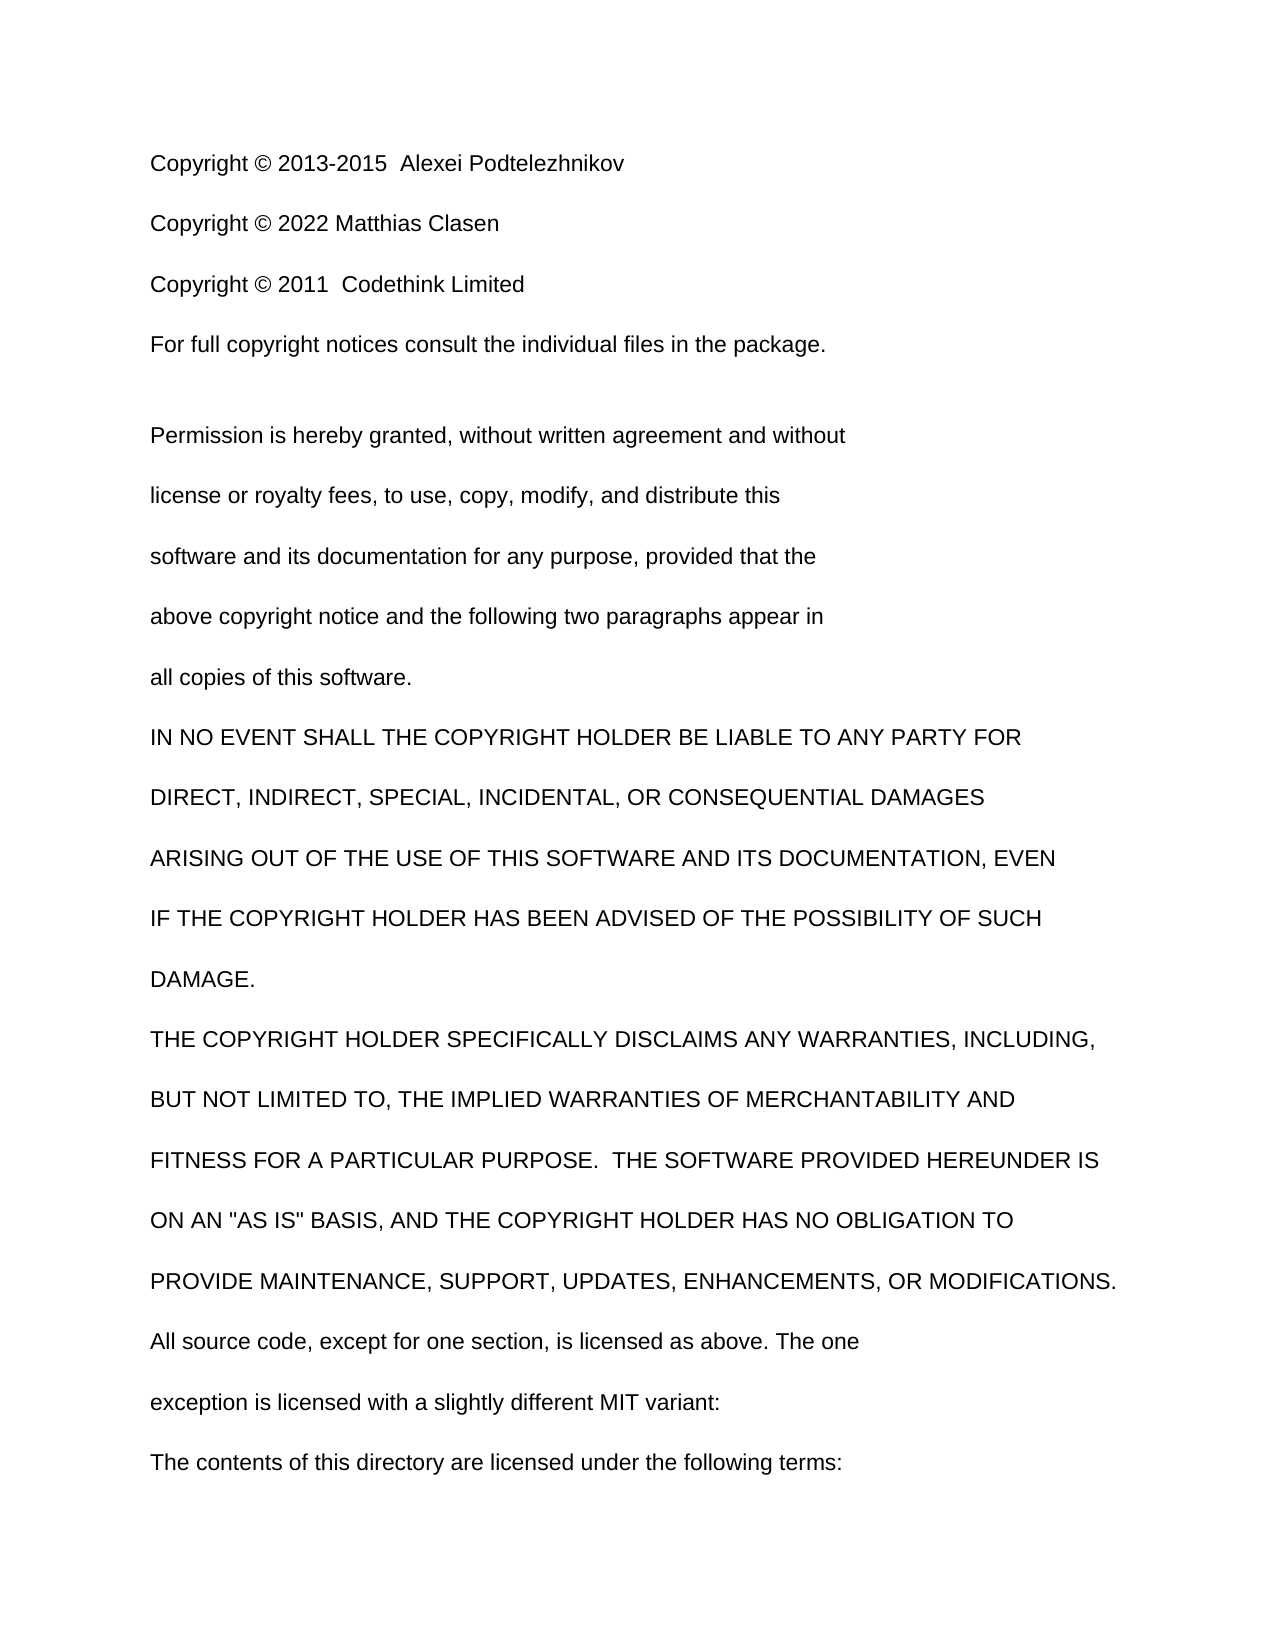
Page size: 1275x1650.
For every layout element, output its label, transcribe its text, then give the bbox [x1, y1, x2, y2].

text Copyright © 2013-2015 Alexei Podtelezhnikov [150, 150, 1125, 176]
text all copies of this software. [150, 663, 1125, 690]
text Permission is hereby granted, without written agreement and without [150, 422, 1125, 448]
text above copyright notice and the following two paragraphs appear in [150, 603, 1125, 629]
text license or royalty fees, to use, copy, modify, and distribute this [150, 482, 1125, 509]
text For full copyright notices consult the individual files in the package. [150, 331, 1125, 358]
text The contents of this directory are licensed under the following terms: [150, 1449, 1125, 1475]
text IN NO EVENT SHALL THE COPYRIGHT HOLDER BE LIABLE TO ANY PARTY FOR [150, 724, 1125, 750]
text THE COPYRIGHT HOLDER SPECIFICALLY DISCLAIMS ANY WARRANTIES, INCLUDING, [150, 1026, 1125, 1052]
text exception is licensed with a slightly different MIT variant: [150, 1388, 1125, 1415]
text software and its documentation for any purpose, provided that the [150, 543, 1125, 569]
text FITNESS FOR A PARTICULAR PURPOSE. THE SOFTWARE PROVIDED HEREUNDER IS [150, 1147, 1125, 1173]
text DIRECT, INDIRECT, SPECIAL, INCIDENTAL, OR CONSEQUENTIAL DAMAGES [150, 784, 1125, 811]
text Copyright © 2022 Matthias Clasen [150, 210, 1125, 237]
text All source code, except for one section, is licensed as above. The one [150, 1328, 1125, 1354]
text PROVIDE MAINTENANCE, SUPPORT, UPDATES, ENHANCEMENTS, OR MODIFICATIONS. [150, 1268, 1125, 1294]
text Copyright © 2011 Codethink Limited [150, 271, 1125, 297]
text DAMAGE. [150, 966, 1125, 992]
text BUT NOT LIMITED TO, THE IMPLIED WARRANTIES OF MERCHANTABILITY AND [150, 1086, 1125, 1113]
text IF THE COPYRIGHT HOLDER HAS BEEN ADVISED OF THE POSSIBILITY OF SUCH [150, 905, 1125, 932]
text ARISING OUT OF THE USE OF THIS SOFTWARE AND ITS DOCUMENTATION, EVEN [150, 845, 1125, 871]
text ON AN "AS IS" BASIS, AND THE COPYRIGHT HOLDER HAS NO OBLIGATION TO [150, 1207, 1125, 1234]
